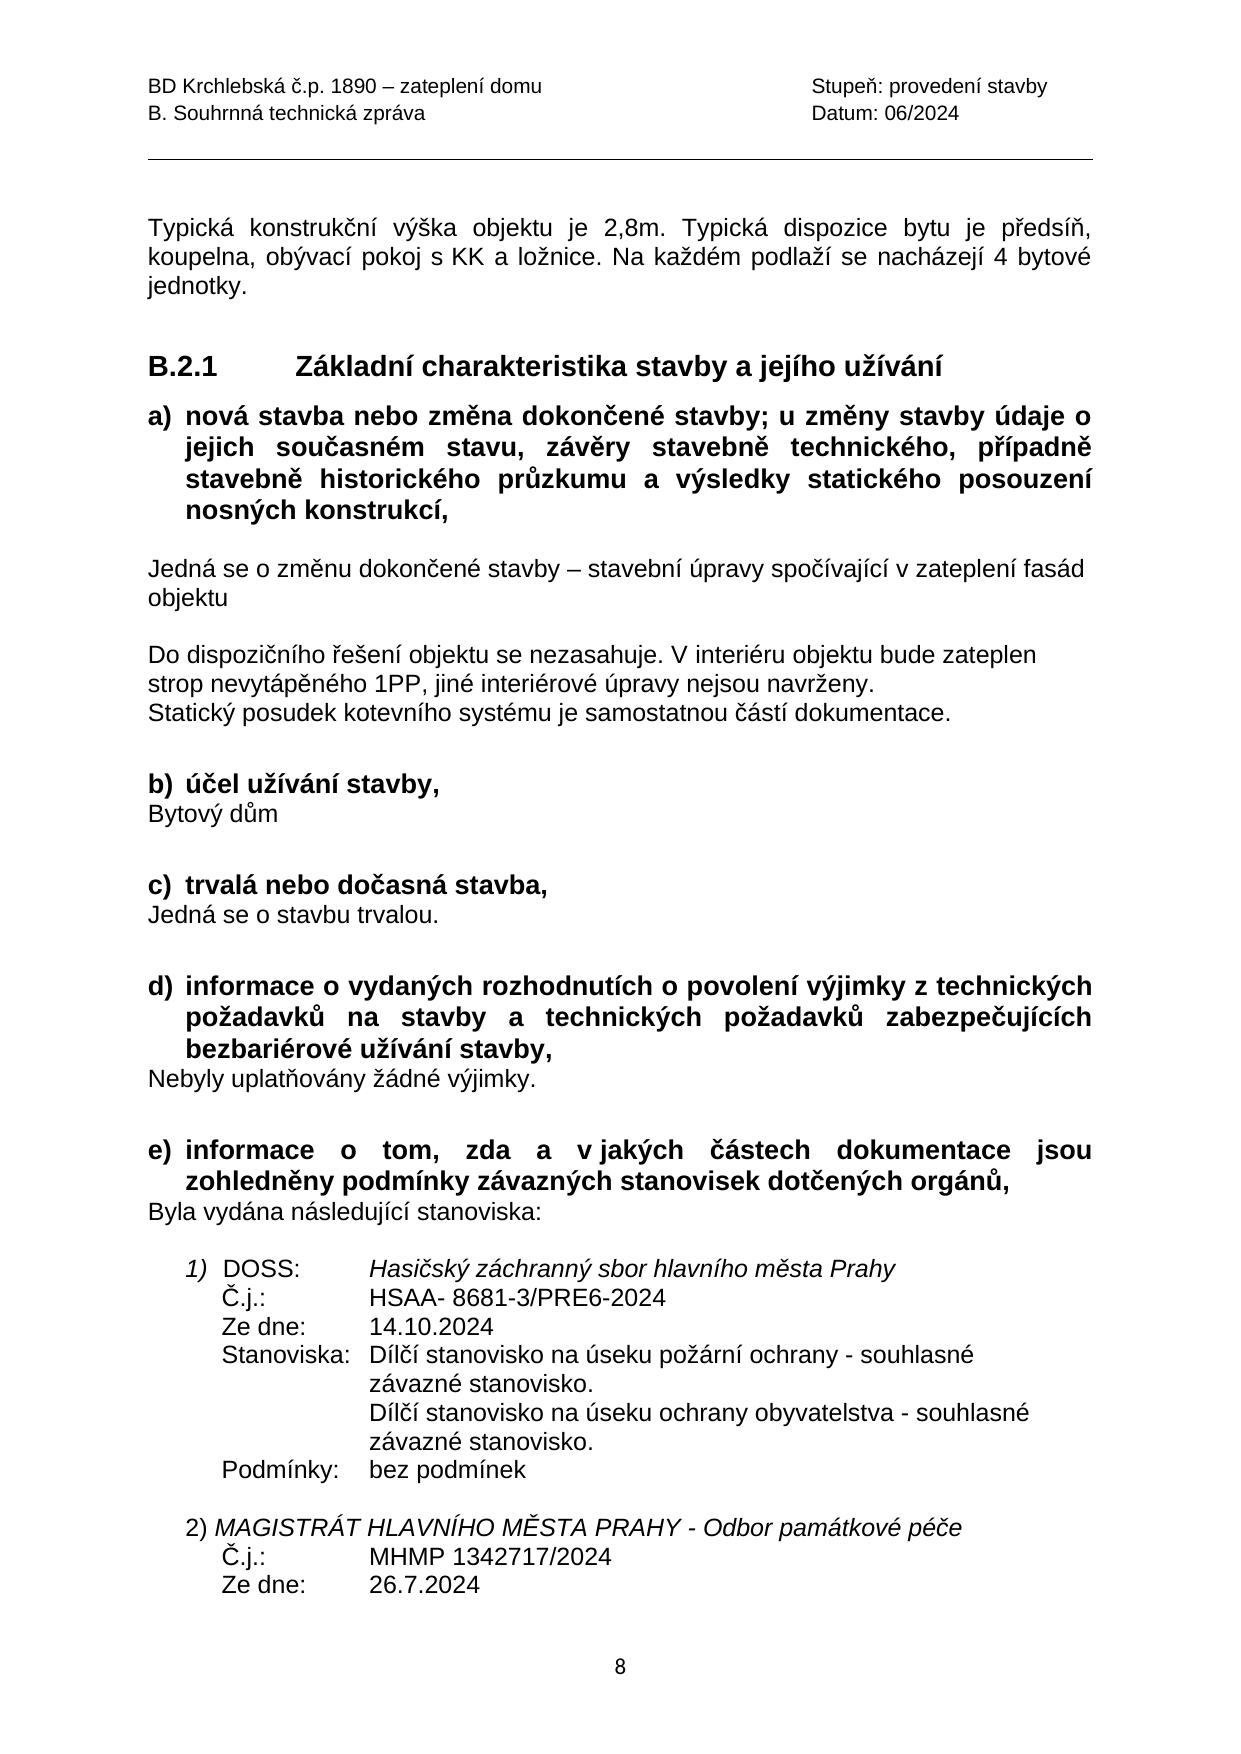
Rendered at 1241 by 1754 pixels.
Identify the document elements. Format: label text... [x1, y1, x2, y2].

text Stanoviska: Dílčí stanovisko na úseku požární ochrany - souhlasné [221, 1340, 1093, 1369]
text Jedná se o změnu dokončené stavby – stavební úpravy spočívající v zateplení fasád objektu [148, 554, 1093, 611]
text Č.j.: HSAA- 8681-3/PRE6-2024 [221, 1283, 1093, 1311]
list nová stavba nebo změna dokončené stavby; u změny stavby údaje o jejich současném stavu, závěry stavebně technického, případně stavebně historického průzkumu a výsledky statického posouzení nosných konstrukcí, [148, 400, 1093, 525]
text Č.j.: MHMP 1342717/2024 [185, 1541, 1093, 1570]
text Jedná se o stavbu trvalou. [148, 900, 1093, 929]
text Nebyly uplatňovány žádné výjimky. [148, 1064, 1093, 1093]
list DOSS: Hasičský záchranný sbor hlavního města Prahy [185, 1254, 1093, 1283]
text informace o vydaných rozhodnutích o povolení výjimky z technických požadavků na stavby a technických požadavků zabezpečujících bezbariérové užívání stavby, [148, 970, 1093, 1064]
text informace o tom, zda a v jakých částech dokumentace jsou zohledněny podmínky závazných stanovisek dotčených orgánů, [148, 1134, 1093, 1196]
text Do dispozičního řešení objektu se nezasahuje. V interiéru objektu bude zateplen strop nevytápěného 1PP, jiné interiérové úpravy nejsou navrženy. [148, 640, 1093, 698]
text Podmínky: bez podmínek [148, 1455, 1093, 1484]
text 2) MAGISTRÁT HLAVNÍHO MĚSTA PRAHY - Odbor památkové péče [185, 1513, 1093, 1541]
text Bytový dům [148, 799, 1093, 828]
text Dílčí stanovisko na úseku ochrany obyvatelstva - souhlasné závazné stanovisko. [369, 1398, 1093, 1455]
text Typická konstrukční výška objektu je 2,8m. Typická dispozice bytu je předsíň, koupelna, obývací pokoj s KK a ložnice. Na každém podlaží se nacházejí 4 bytové jednotky. [148, 213, 1093, 299]
subtitle B.2.1 Základní charakteristika stavby a jejího užívání [148, 349, 1093, 383]
text Ze dne: 14.10.2024 [221, 1311, 1093, 1340]
text Byla vydána následující stanoviska: [148, 1196, 1093, 1225]
text Statický posudek kotevního systému je samostatnou částí dokumentace. [148, 698, 1093, 726]
text závazné stanovisko. [295, 1369, 1093, 1398]
text trvalá nebo dočasná stavba, [148, 869, 1093, 900]
text Ze dne: 26.7.2024 [221, 1570, 1093, 1599]
text účel užívání stavby, [148, 768, 1093, 799]
